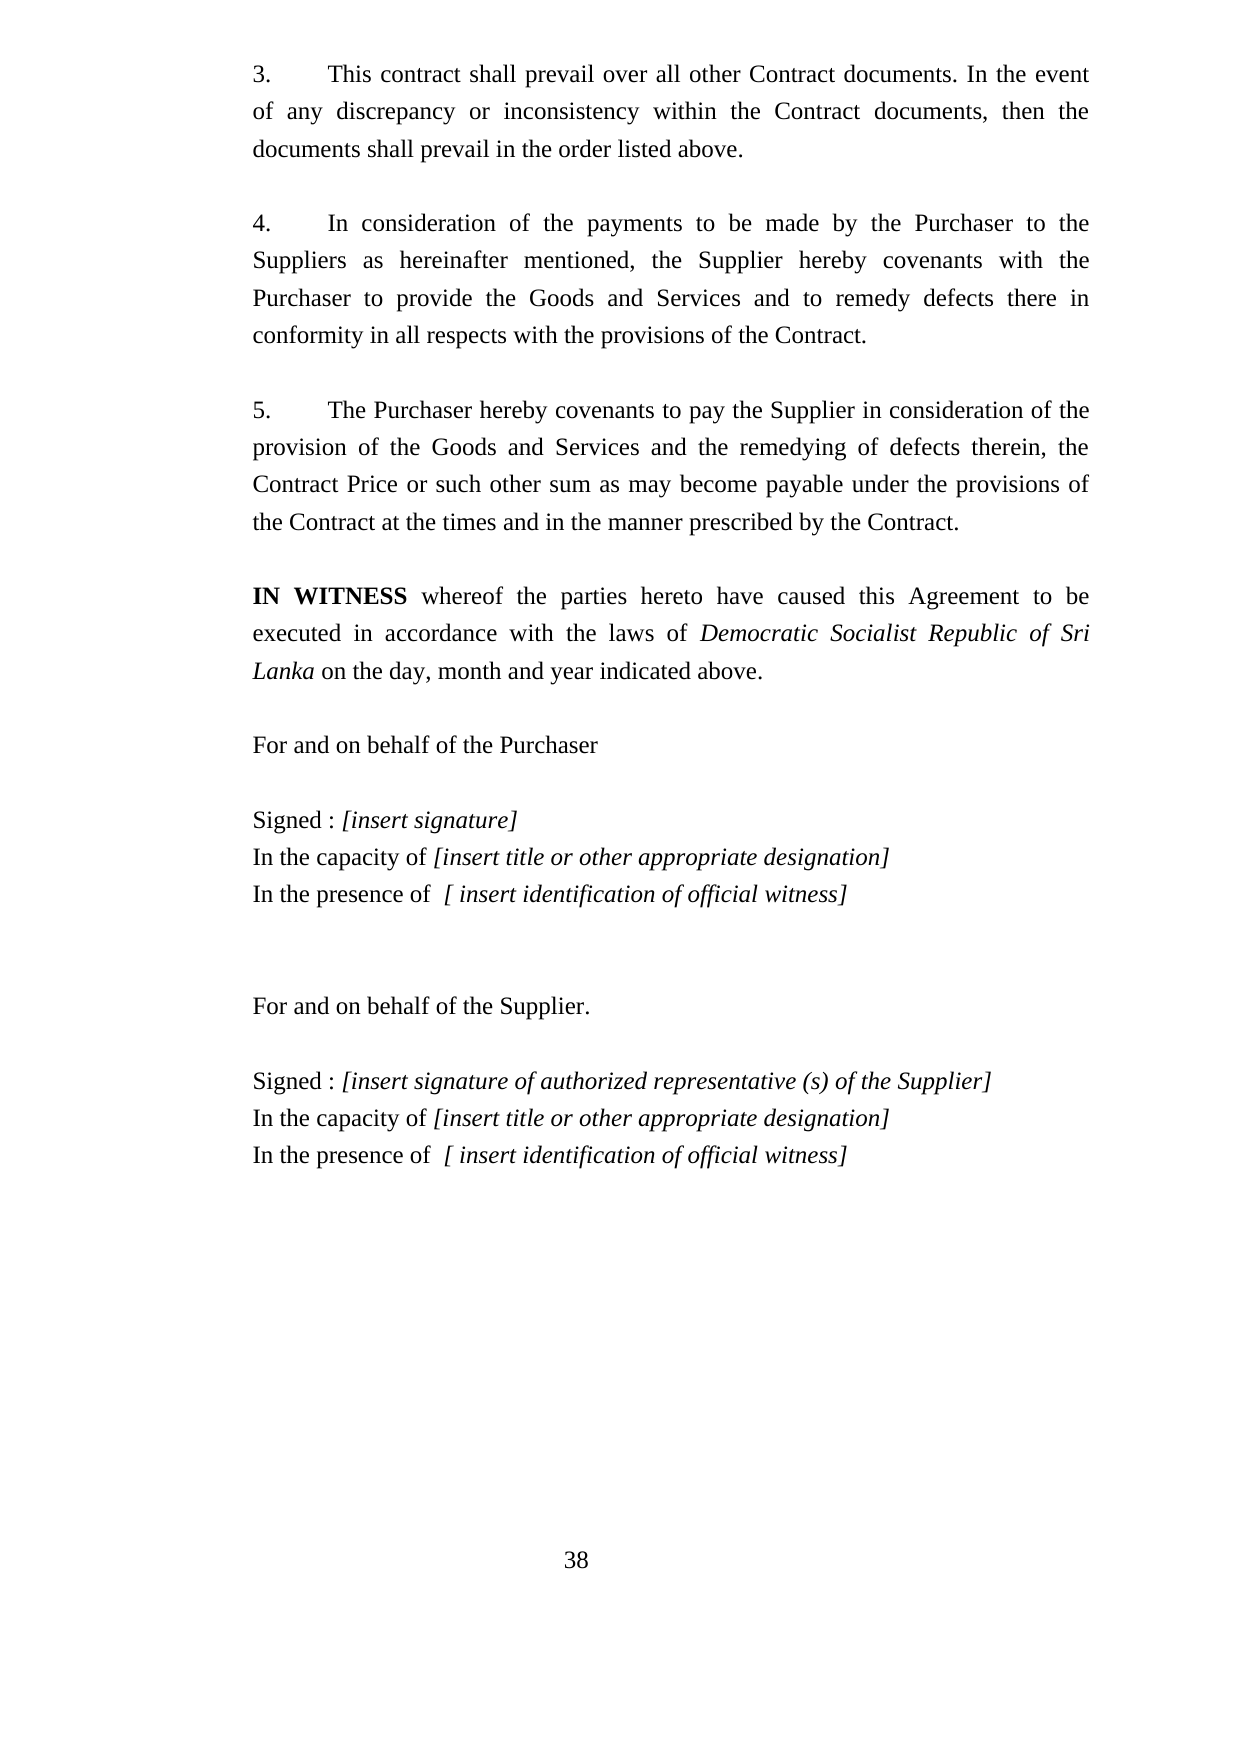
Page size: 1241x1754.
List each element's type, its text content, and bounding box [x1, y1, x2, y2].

text 4. In consideration of the payments to be made by the Purchaser to the Suppliers as hereinafter mentioned, the Supplier hereby covenants with the Purchaser to provide the Goods and Services and to remedy defects there in conformity in all respects with the provisions of the Contract. [252, 208, 1090, 349]
text In the capacity of [insert title or other appropriate designation] [252, 842, 1090, 871]
text For and on behalf of the Supplier. [252, 991, 1090, 1020]
text For and on behalf of the Purchaser [252, 730, 1090, 759]
text In the presence of [ insert identification of official witness] [252, 1141, 1090, 1169]
text Signed : [insert signature of authorized representative (s) of the Supplier] [252, 1066, 1090, 1095]
text IN WITNESS whereof the parties hereto have caused this Agreement to be executed in accordance with the laws of Democratic Socialist Republic of Sri Lanka on the day, month and year indicated above. [252, 581, 1090, 684]
text In the presence of [ insert identification of official witness] [252, 879, 1090, 908]
text 5. The Purchaser hereby covenants to pay the Supplier in consideration of the provision of the Goods and Services and the remedying of defects therein, the Contract Price or such other sum as may become payable under the provisions of the Contract at the times and in the manner prescribed by the Contract. [252, 395, 1090, 535]
text In the capacity of [insert title or other appropriate designation] [252, 1103, 1090, 1132]
text 3. This contract shall prevail over all other Contract documents. In the event of any discrepancy or inconsistency within the Contract documents, then the documents shall prevail in the order listed above. [252, 59, 1090, 162]
text Signed : [insert signature] [252, 805, 1090, 834]
